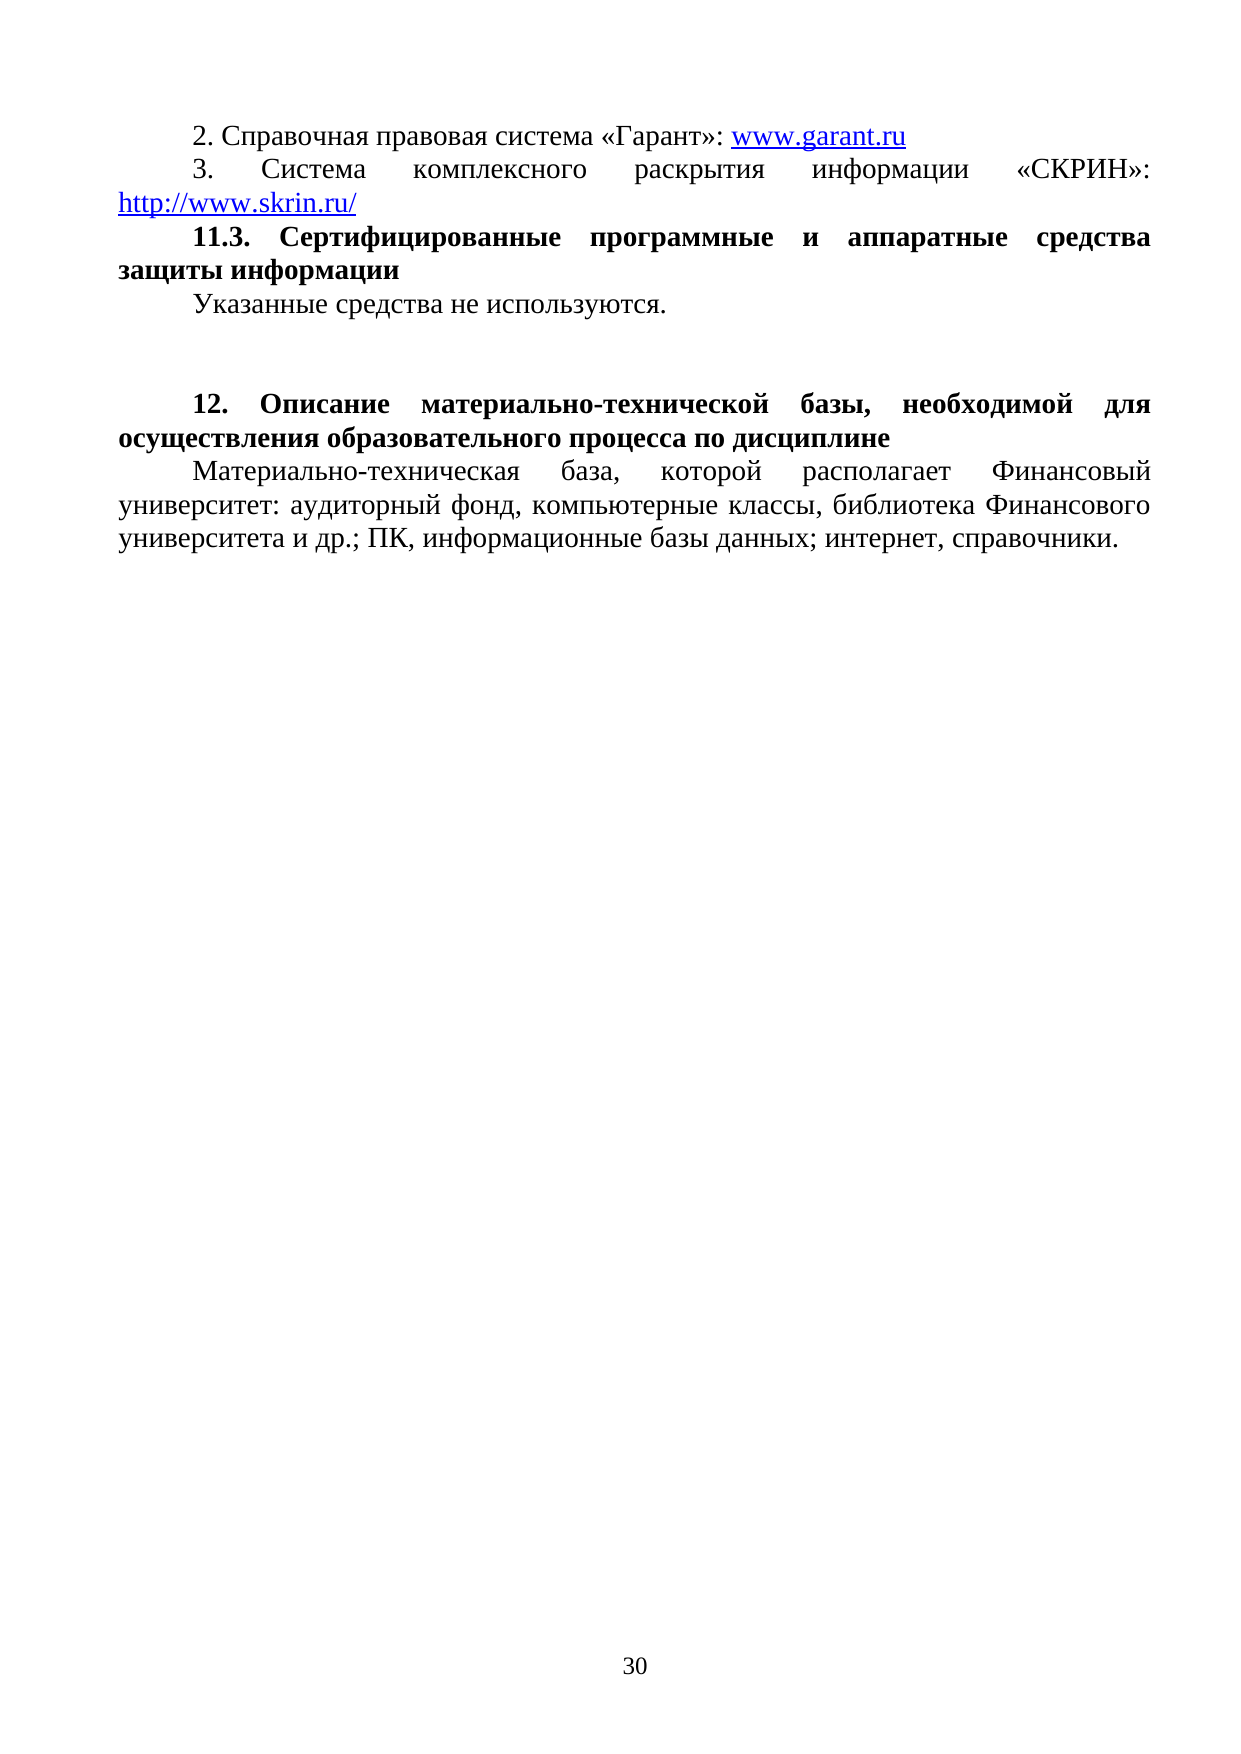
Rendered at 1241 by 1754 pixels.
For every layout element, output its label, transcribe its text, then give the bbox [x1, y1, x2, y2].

text Материально-техническая база, которой располагает Финансовый университет: аудиторный фонд, компьютерные классы, библиотека Финансового университета и др.; ПК, информационные базы данных; интернет, справочники. [118, 453, 1152, 554]
text 12. Описание материально-технической базы, необходимой для осуществления образовательного процесса по дисциплине [118, 386, 1152, 453]
text 3. Система комплексного раскрытия информации «СКРИН»: http://www.skrin.ru/ [118, 152, 1152, 219]
text 11.3. Сертифицированные программные и аппаратные средства защиты информации [118, 219, 1152, 286]
text Указанные средства не используются. [118, 286, 1152, 319]
text 2. Справочная правовая система «Гарант»: www.garant.ru [118, 118, 1152, 152]
